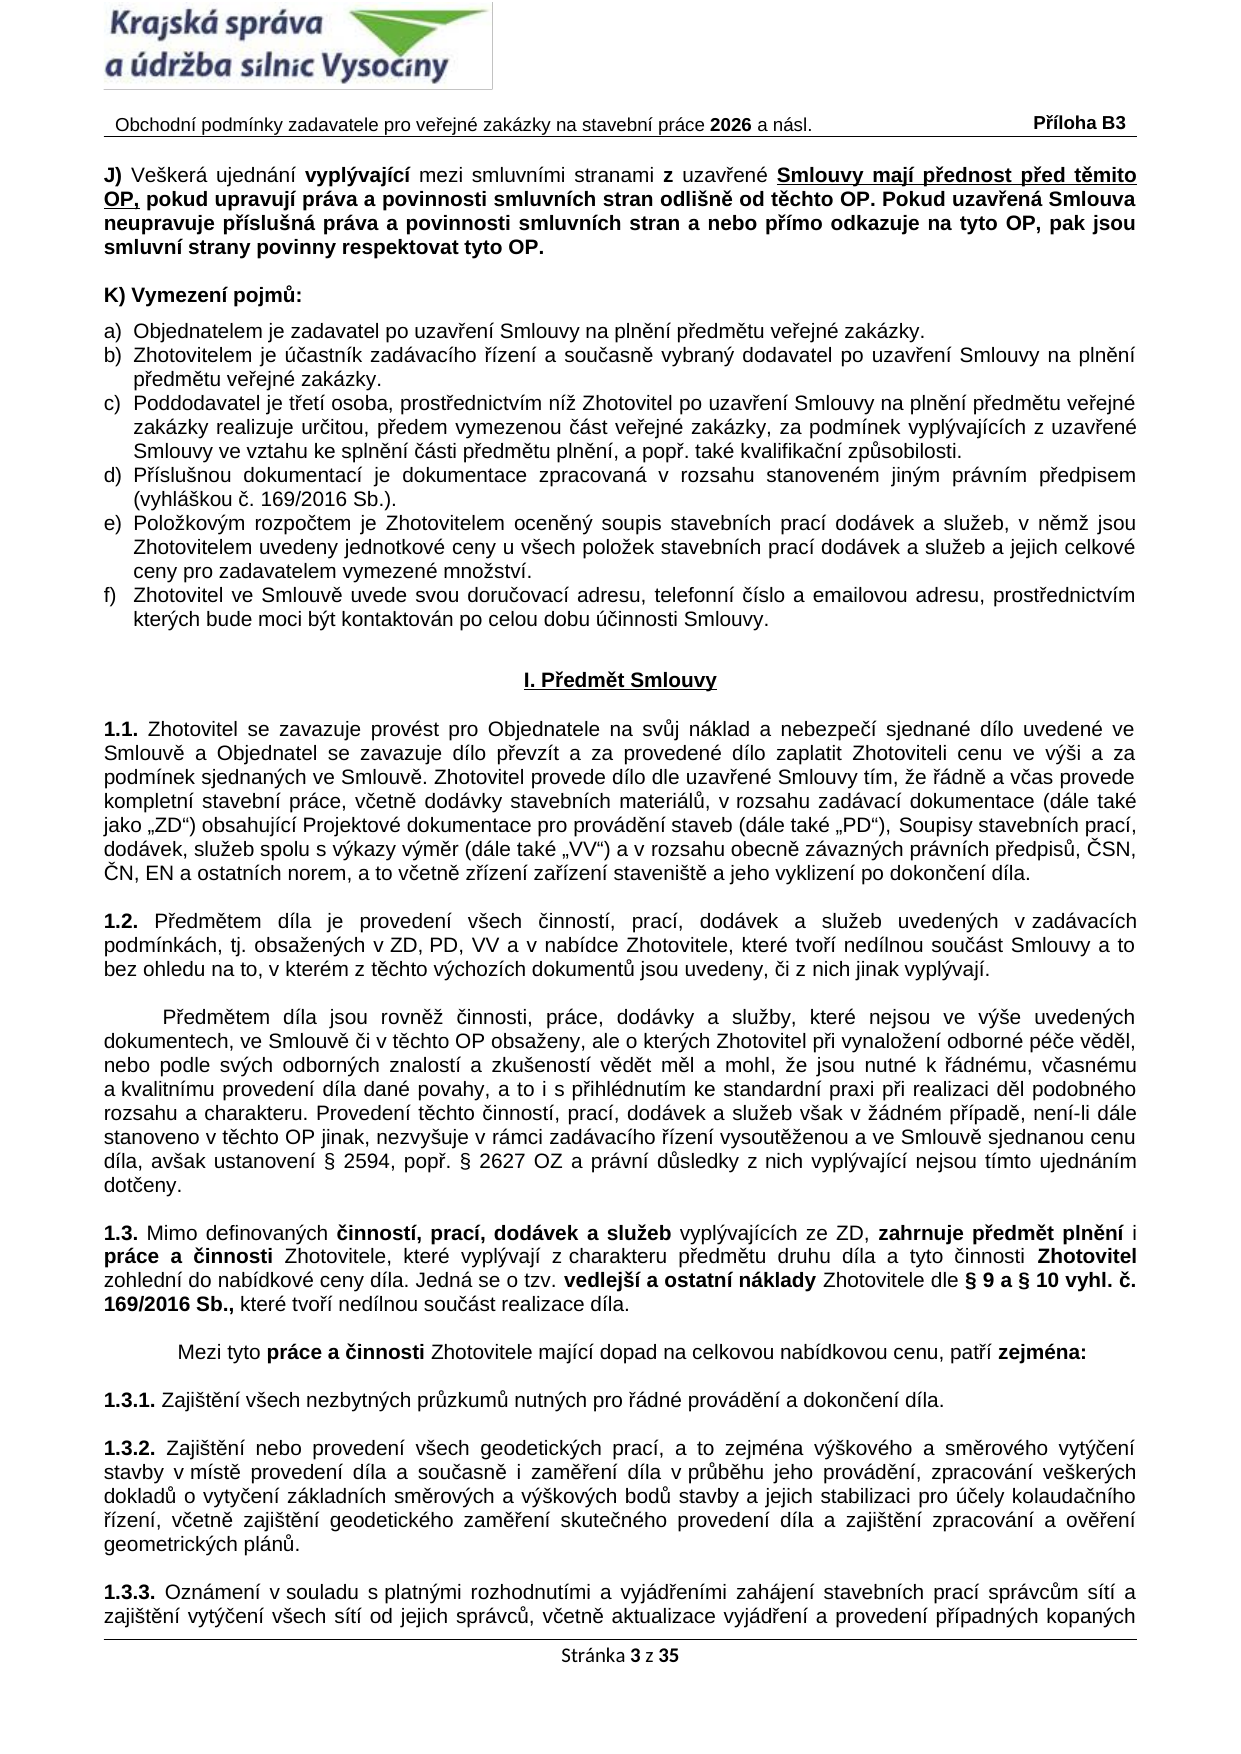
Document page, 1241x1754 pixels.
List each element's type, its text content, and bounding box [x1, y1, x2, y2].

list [103, 1580, 1137, 1628]
list Objednatelem je zadavatel po uzavření Smlouvy na plnění předmětu veřejné zakázky. [103, 319, 1137, 343]
picture [103, 2, 494, 91]
list Zhotovitelem je účastník zadávacího řízení a současně vybraný dodavatel po uzavření Smlouvy na plnění předmětu veřejné zakázky. [103, 343, 1137, 391]
text 1.2. Předmětem díla je provedení všech činností, prací, dodávek a služeb uvedených v zadávacích podmínkách, tj. obsažených v ZD, PD, VV a v nabídce Zhotovitele, které tvoří nedílnou součást Smlouvy a to bez ohledu na to, v kterém z těchto výchozích dokumentů jsou uvedeny, či z nich jinak vyplývají. [103, 909, 1137, 981]
list Příslušnou dokumentací je dokumentace zpracovaná v rozsahu stanoveném jiným právním předpisem (vyhláškou č. 169/2016 Sb.). [103, 463, 1137, 511]
list Zhotovitel ve Smlouvě uvede svou doručovací adresu, telefonní číslo a emailovou adresu, prostřednictvím kterých bude moci být kontaktován po celou dobu účinnosti Smlouvy. [103, 583, 1137, 631]
list Poddodavatel je třetí osoba, prostřednictvím níž Zhotovitel po uzavření Smlouvy na plnění předmětu veřejné zakázky realizuje určitou, předem vymezenou část veřejné zakázky, za podmínek vyplývajících z uzavřené Smlouvy ve vztahu ke splnění části předmětu plnění, a popř. také kvalifikační způsobilosti. [103, 391, 1137, 463]
list Položkovým rozpočtem je Zhotovitelem oceněný soupis stavebních prací dodávek a služeb, v němž jsou Zhotovitelem uvedeny jednotkové ceny u všech položek stavebních prací dodávek a služeb a jejich celkové ceny pro zadavatelem vymezené množství. [103, 511, 1137, 583]
text Předmětem díla jsou rovněž činnosti, práce, dodávky a služby, které nejsou ve výše uvedených dokumentech, ve Smlouvě či v těchto OP obsaženy, ale o kterých Zhotovitel při vynaložení odborné péče věděl, nebo podle svých odborných znalostí a zkušeností vědět měl a mohl, že jsou nutné k řádnému, včasnému a kvalitnímu provedení díla dané povahy, a to i s přihlédnutím ke standardní praxi při realizaci děl podobného rozsahu a charakteru. Provedení těchto činností, prací, dodávek a služeb však v žádném případě, není-li dále stanoveno v těchto OP jinak, nezvyšuje v rámci zadávacího řízení vysoutěženou a ve Smlouvě sjednanou cenu díla, avšak ustanovení § 2594, popř. § 2627 OZ a právní důsledky z nich vyplývající nejsou tímto ujednáním dotčeny. [103, 1005, 1137, 1196]
list 1.3.1. Zajištění všech nezbytných průzkumů nutných pro řádné provádění a dokončení díla. [103, 1388, 1137, 1412]
text J) Veškerá ujednání vyplývající mezi smluvními stranami z uzavřené Smlouvy mají přednost před těmito OP, pokud upravují práva a povinnosti smluvních stran odlišně od těchto OP. Pokud uzavřená Smlouva neupravuje příslušná práva a povinnosti smluvních stran a nebo přímo odkazuje na tyto OP, pak jsou smluvní strany povinny respektovat tyto OP. [103, 163, 1137, 259]
text 1.3. Mimo definovaných činností, prací, dodávek a služeb vyplývajících ze ZD, zahrnuje předmět plnění i práce a činnosti Zhotovitele, které vyplývají z charakteru předmětu druhu díla a tyto činnosti Zhotovitel zohlední do nabídkové ceny díla. Jedná se o tzv. vedlejší a ostatní náklady Zhotovitele dle § 9 a § 10 vyhl. č. 169/2016 Sb., které tvoří nedílnou součást realizace díla. [103, 1220, 1137, 1316]
text Mezi tyto práce a činnosti Zhotovitele mající dopad na celkovou nabídkovou cenu, patří zejména: [103, 1340, 1137, 1364]
text 1.1. Zhotovitel se zavazuje provést pro Objednatele na svůj náklad a nebezpečí sjednané dílo uvedené ve Smlouvě a Objednatel se zavazuje dílo převzít a za provedené dílo zaplatit Zhotoviteli cenu ve výši a za podmínek sjednaných ve Smlouvě. Zhotovitel provede dílo dle uzavřené Smlouvy tím, že řádně a včas provede kompletní stavební práce, včetně dodávky stavebních materiálů, v rozsahu zadávací dokumentace (dále také jako „ZD“) obsahující Projektové dokumentace pro provádění staveb (dále také „PD“), Soupisy stavebních prací, dodávek, služeb spolu s výkazy výměr (dále také „VV“) a v rozsahu obecně závazných právních předpisů, ČSN, ČN, EN a ostatních norem, a to včetně zřízení zařízení staveniště a jeho vyklizení po dokončení díla. [103, 717, 1137, 885]
text K) Vymezení pojmů: [103, 283, 1137, 307]
subtitle I. Předmět Smlouvy [103, 668, 1137, 692]
list 1.3.2. Zajištění nebo provedení všech geodetických prací, a to zejména výškového a směrového vytýčení stavby v místě provedení díla a současně i zaměření díla v průběhu jeho provádění, zpracování veškerých dokladů o vytyčení základních směrových a výškových bodů stavby a jejich stabilizaci pro účely kolaudačního řízení, včetně zajištění geodetického zaměření skutečného provedení díla a zajištění zpracování a ověření geometrických plánů. [103, 1436, 1137, 1556]
